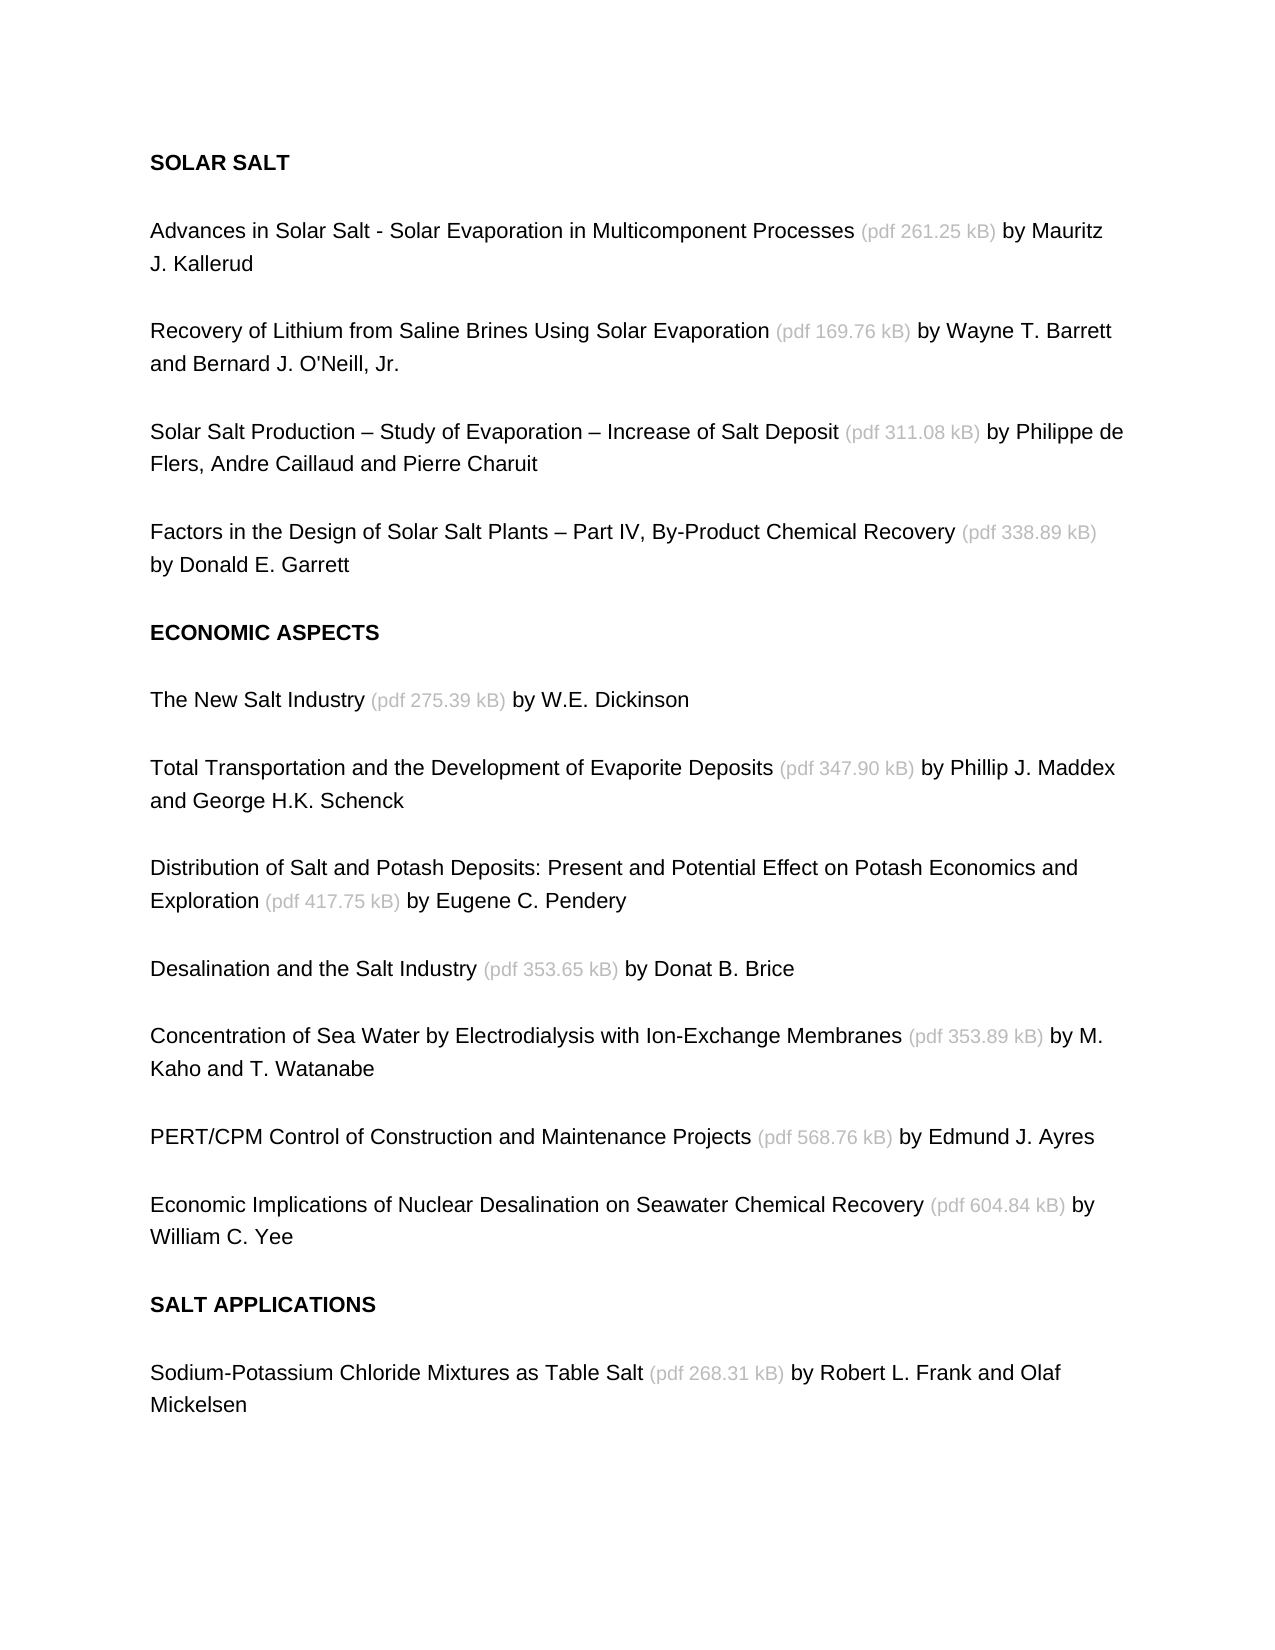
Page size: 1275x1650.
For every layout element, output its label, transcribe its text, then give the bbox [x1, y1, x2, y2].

text Factors in the Design of Solar Salt Plants – Part IV, By-Product Chemical Recovery (pdf 338.89 kB) by Donald E. Garrett [150, 519, 1125, 577]
text Recovery of Lithium from Saline Brines Using Solar Evaporation (pdf 169.76 kB) by Wayne T. Barrett and Bernard J. O'Neill, Jr. [150, 318, 1125, 376]
text PERT/CPM Control of Construction and Maintenance Projects (pdf 568.76 kB) by Edmund J. Ayres [150, 1124, 1125, 1149]
text Concentration of Sea Water by Electrodialysis with Ion-Exchange Membranes (pdf 353.89 kB) by M. Kaho and T. Watanabe [150, 1023, 1125, 1081]
text Sodium-Potassium Chloride Mixtures as Table Salt (pdf 268.31 kB) by Robert L. Frank and Olaf Mickelsen [150, 1359, 1125, 1417]
text SOLAR SALT [150, 150, 1125, 175]
text The New Salt Industry (pdf 275.39 kB) by W.E. Dickinson [150, 687, 1125, 712]
text SALT APPLICATIONS [150, 1292, 1125, 1317]
text Distribution of Salt and Potash Deposits: Present and Potential Effect on Potash Economics and Exploration (pdf 417.75 kB) by Eugene C. Pendery [150, 855, 1125, 913]
text Total Transportation and the Development of Evaporite Deposits (pdf 347.90 kB) by Phillip J. Maddex and George H.K. Schenck [150, 755, 1125, 813]
text ECONOMIC ASPECTS [150, 619, 1125, 644]
text Desalination and the Salt Industry (pdf 353.65 kB) by Donat B. Brice [150, 956, 1125, 981]
text Economic Implications of Nuclear Desalination on Seawater Chemical Recovery (pdf 604.84 kB) by William C. Yee [150, 1191, 1125, 1249]
text Advances in Solar Salt - Solar Evaporation in Multicomponent Processes (pdf 261.25 kB) by Mauritz J. Kallerud [150, 218, 1125, 276]
text Solar Salt Production – Study of Evaporation – Increase of Salt Deposit (pdf 311.08 kB) by Philippe de Flers, Andre Caillaud and Pierre Charuit [150, 418, 1125, 476]
